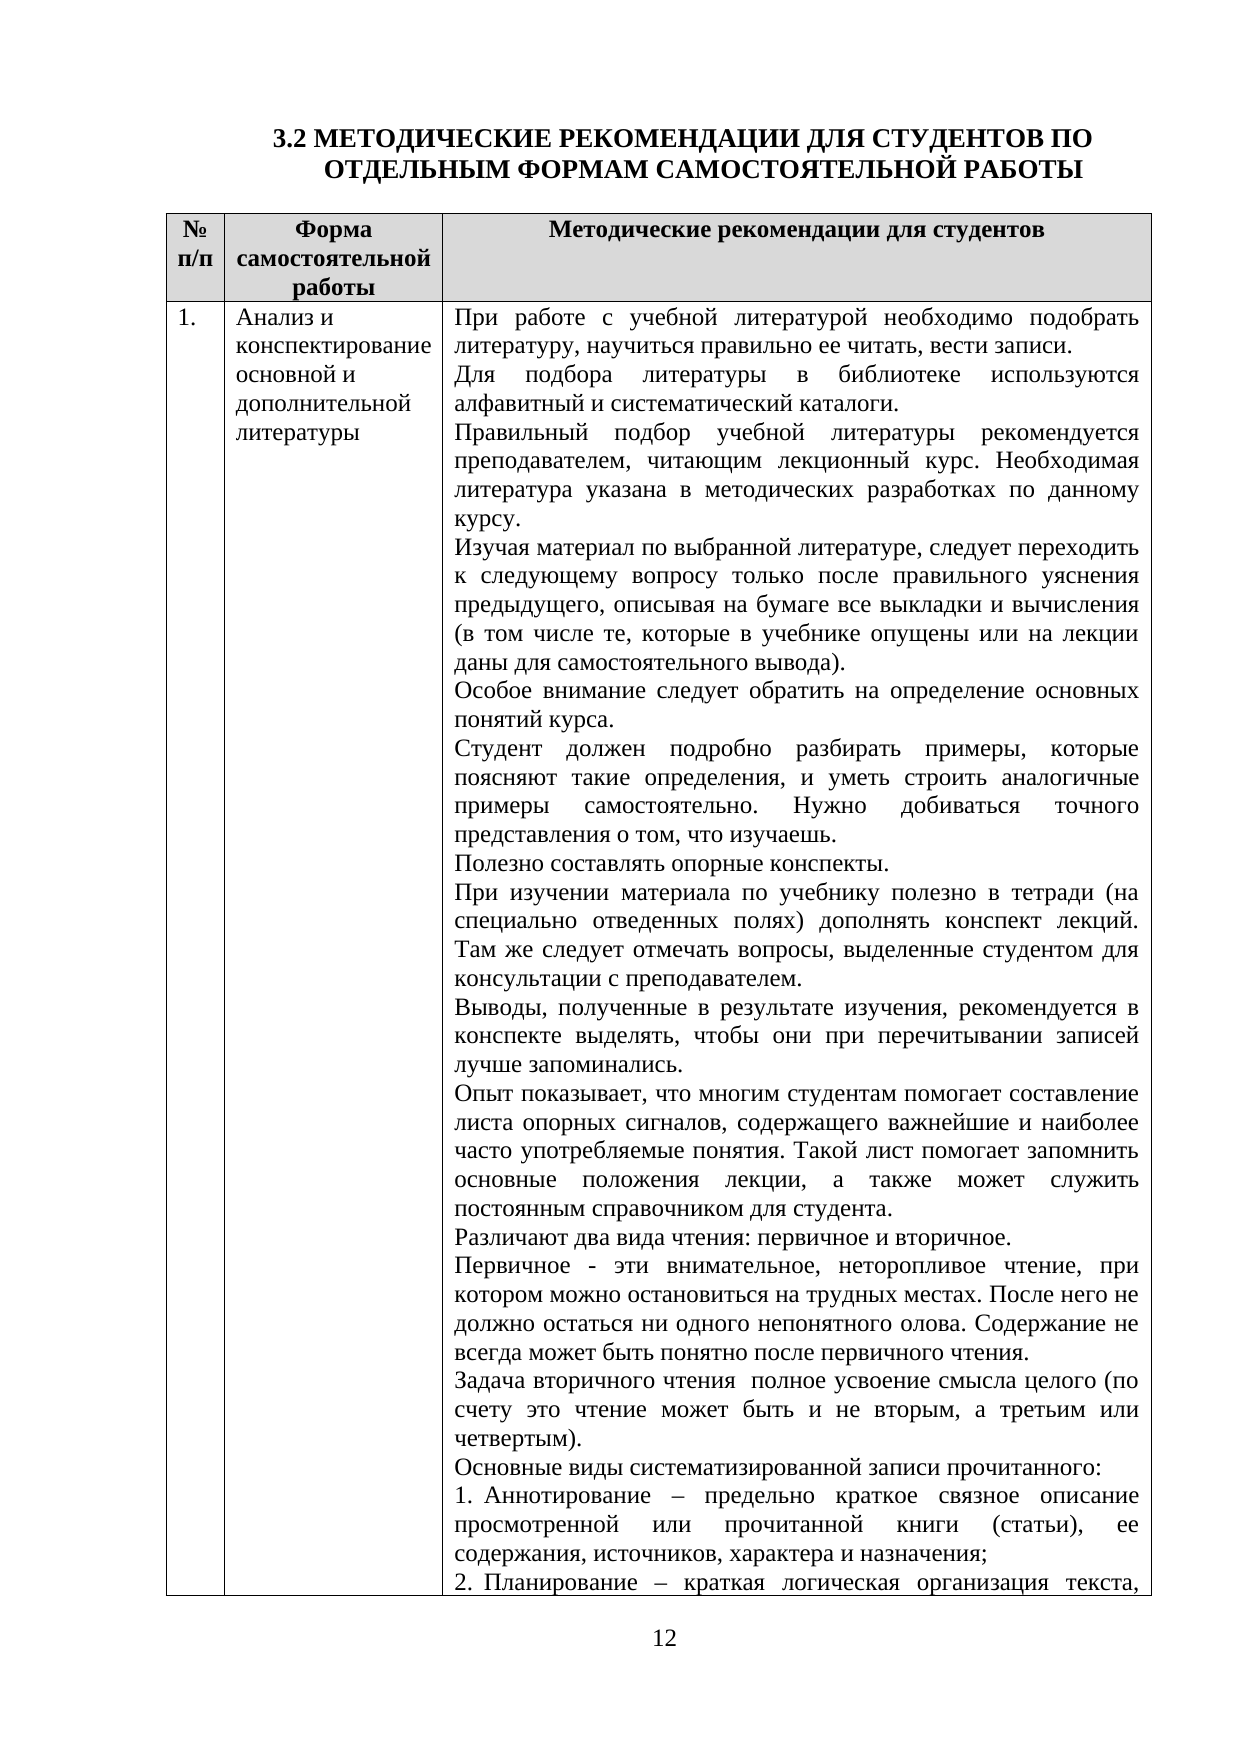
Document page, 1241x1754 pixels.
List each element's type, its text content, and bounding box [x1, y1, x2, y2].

table_header Форма самостоятельной работы [225, 214, 442, 301]
table_header № п/п [167, 214, 224, 301]
table_header Методические рекомендации для студентов [443, 214, 1151, 301]
subtitle МЕТОДИЧЕСКИЕ РЕКОМЕНДАЦИИ ДЛЯ СТУДЕНТОВ ПО ОТДЕЛЬНЫМ ФОРМАМ САМОСТОЯТЕЛЬНОЙ РАБОТЫ [215, 122, 1152, 184]
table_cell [225, 302, 442, 1595]
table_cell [443, 302, 1151, 1595]
table_cell 1. [167, 302, 224, 1595]
